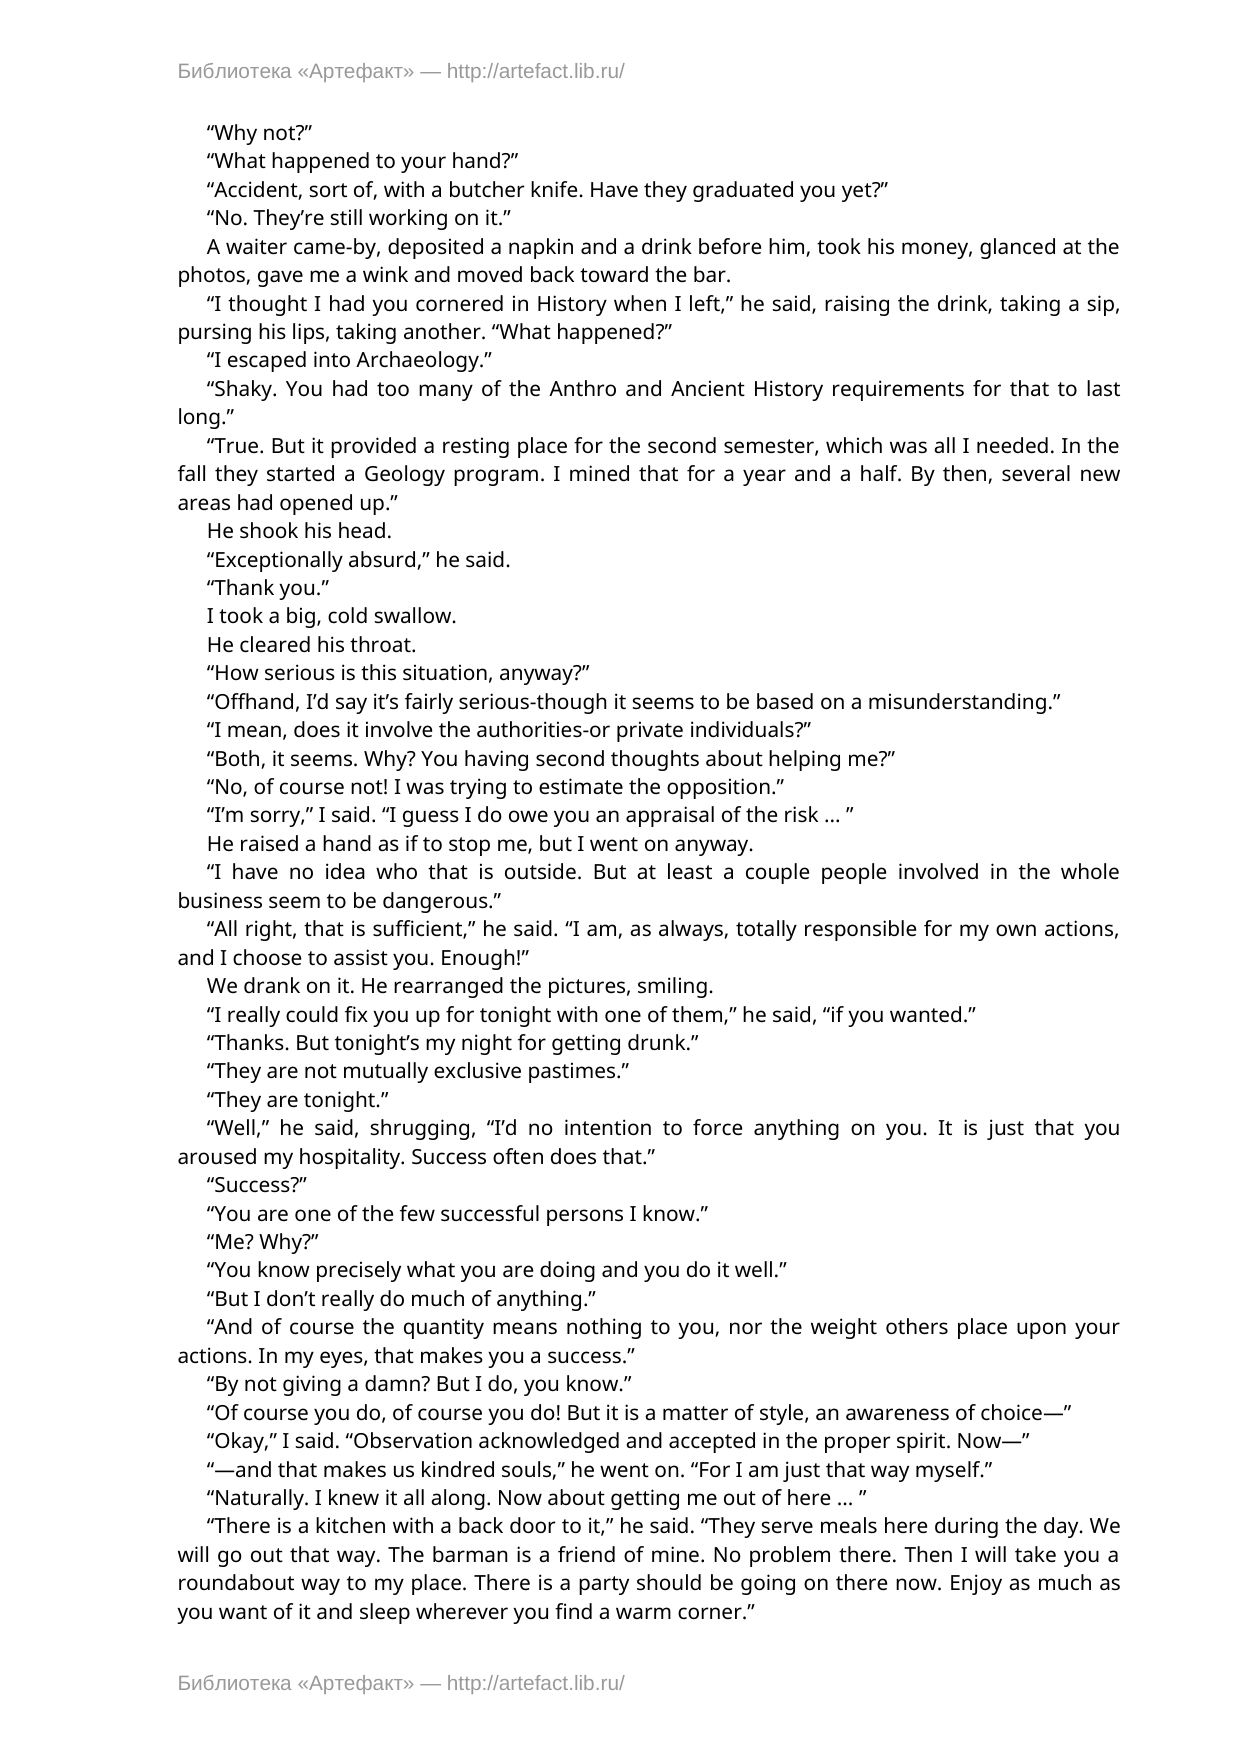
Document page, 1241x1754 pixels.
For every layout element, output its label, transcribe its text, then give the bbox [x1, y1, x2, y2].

text “Why not?” [177, 118, 1122, 147]
text “I mean, does it involve the authorities-or private individuals?” [177, 715, 1122, 744]
text “I thought I had you cornered in History when I left,” he said, raising the drink, taking a sip, pursing his lips, taking another. “What happened?” [177, 289, 1122, 346]
text “Well,” he said, shrugging, “I’d no intention to force anything on you. It is just that you aroused my hospitality. Success often does that.” [177, 1113, 1122, 1170]
text “Success?” [177, 1170, 1122, 1199]
text “Okay,” I said. “Observation acknowledged and accepted in the proper spirit. Now—” [177, 1426, 1122, 1455]
text “There is a kitchen with a back door to it,” he said. “They serve meals here during the day. We will go out that way. The barman is a friend of mine. No problem there. Then I will take you a roundabout way to my place. There is a party should be going on there now. Enjoy as much as you want of it and sleep wherever you find a warm corner.” [177, 1512, 1122, 1625]
text “How serious is this situation, anyway?” [177, 658, 1122, 687]
text “You are one of the few successful persons I know.” [177, 1199, 1122, 1227]
text “Thanks. But tonight’s my night for getting drunk.” [177, 1028, 1122, 1057]
text “Naturally. I knew it all along. Now about getting me out of here ... ” [177, 1483, 1122, 1512]
text “True. But it provided a resting place for the second semester, which was all I needed. In the fall they started a Geology program. I mined that for a year and a half. By then, several new areas had opened up.” [177, 431, 1122, 516]
text “Me? Why?” [177, 1227, 1122, 1256]
text “I have no idea who that is outside. But at least a couple people involved in the whole business seem to be dangerous.” [177, 857, 1122, 914]
text “Both, it seems. Why? You having second thoughts about helping me?” [177, 744, 1122, 772]
text He raised a hand as if to stop me, but I went on anyway. [177, 829, 1122, 857]
text “I escaped into Archaeology.” [177, 346, 1122, 374]
text “Exceptionally absurd,” he said. [177, 545, 1122, 573]
text “No, of course not! I was trying to estimate the opposition.” [177, 772, 1122, 801]
text “Offhand, I’d say it’s fairly serious-though it seems to be based on a misunderstanding.” [177, 687, 1122, 715]
text A waiter came-by, deposited a napkin and a drink before him, took his money, glanced at the photos, gave me a wink and moved back toward the bar. [177, 232, 1122, 289]
text “I’m sorry,” I said. “I guess I do owe you an appraisal of the risk ... ” [177, 801, 1122, 829]
text He shook his head. [177, 516, 1122, 545]
text “Accident, sort of, with a butcher knife. Have they graduated you yet?” [177, 175, 1122, 203]
text We drank on it. He rearranged the pictures, smiling. [177, 971, 1122, 1000]
text “—and that makes us kindred souls,” he went on. “For I am just that way myself.” [177, 1455, 1122, 1483]
text “But I don’t really do much of anything.” [177, 1284, 1122, 1312]
text “I really could fix you up for tonight with one of them,” he said, “if you wanted.” [177, 1000, 1122, 1028]
text “They are not mutually exclusive pastimes.” [177, 1057, 1122, 1085]
text “You know precisely what you are doing and you do it well.” [177, 1256, 1122, 1284]
text “Of course you do, of course you do! But it is a matter of style, an awareness of choice—” [177, 1398, 1122, 1426]
text “And of course the quantity means nothing to you, nor the weight others place upon your actions. In my eyes, that makes you a success.” [177, 1312, 1122, 1369]
text “All right, that is sufficient,” he said. “I am, as always, totally responsible for my own actions, and I choose to assist you. Enough!” [177, 914, 1122, 971]
text “Thank you.” [177, 573, 1122, 602]
text I took a big, cold swallow. [177, 602, 1122, 630]
text “By not giving a damn? But I do, you know.” [177, 1369, 1122, 1398]
text He cleared his throat. [177, 630, 1122, 658]
text “Shaky. You had too many of the Anthro and Ancient History requirements for that to last long.” [177, 374, 1122, 431]
text “They are tonight.” [177, 1085, 1122, 1113]
text “What happened to your hand?” [177, 147, 1122, 175]
text “No. They’re still working on it.” [177, 203, 1122, 232]
